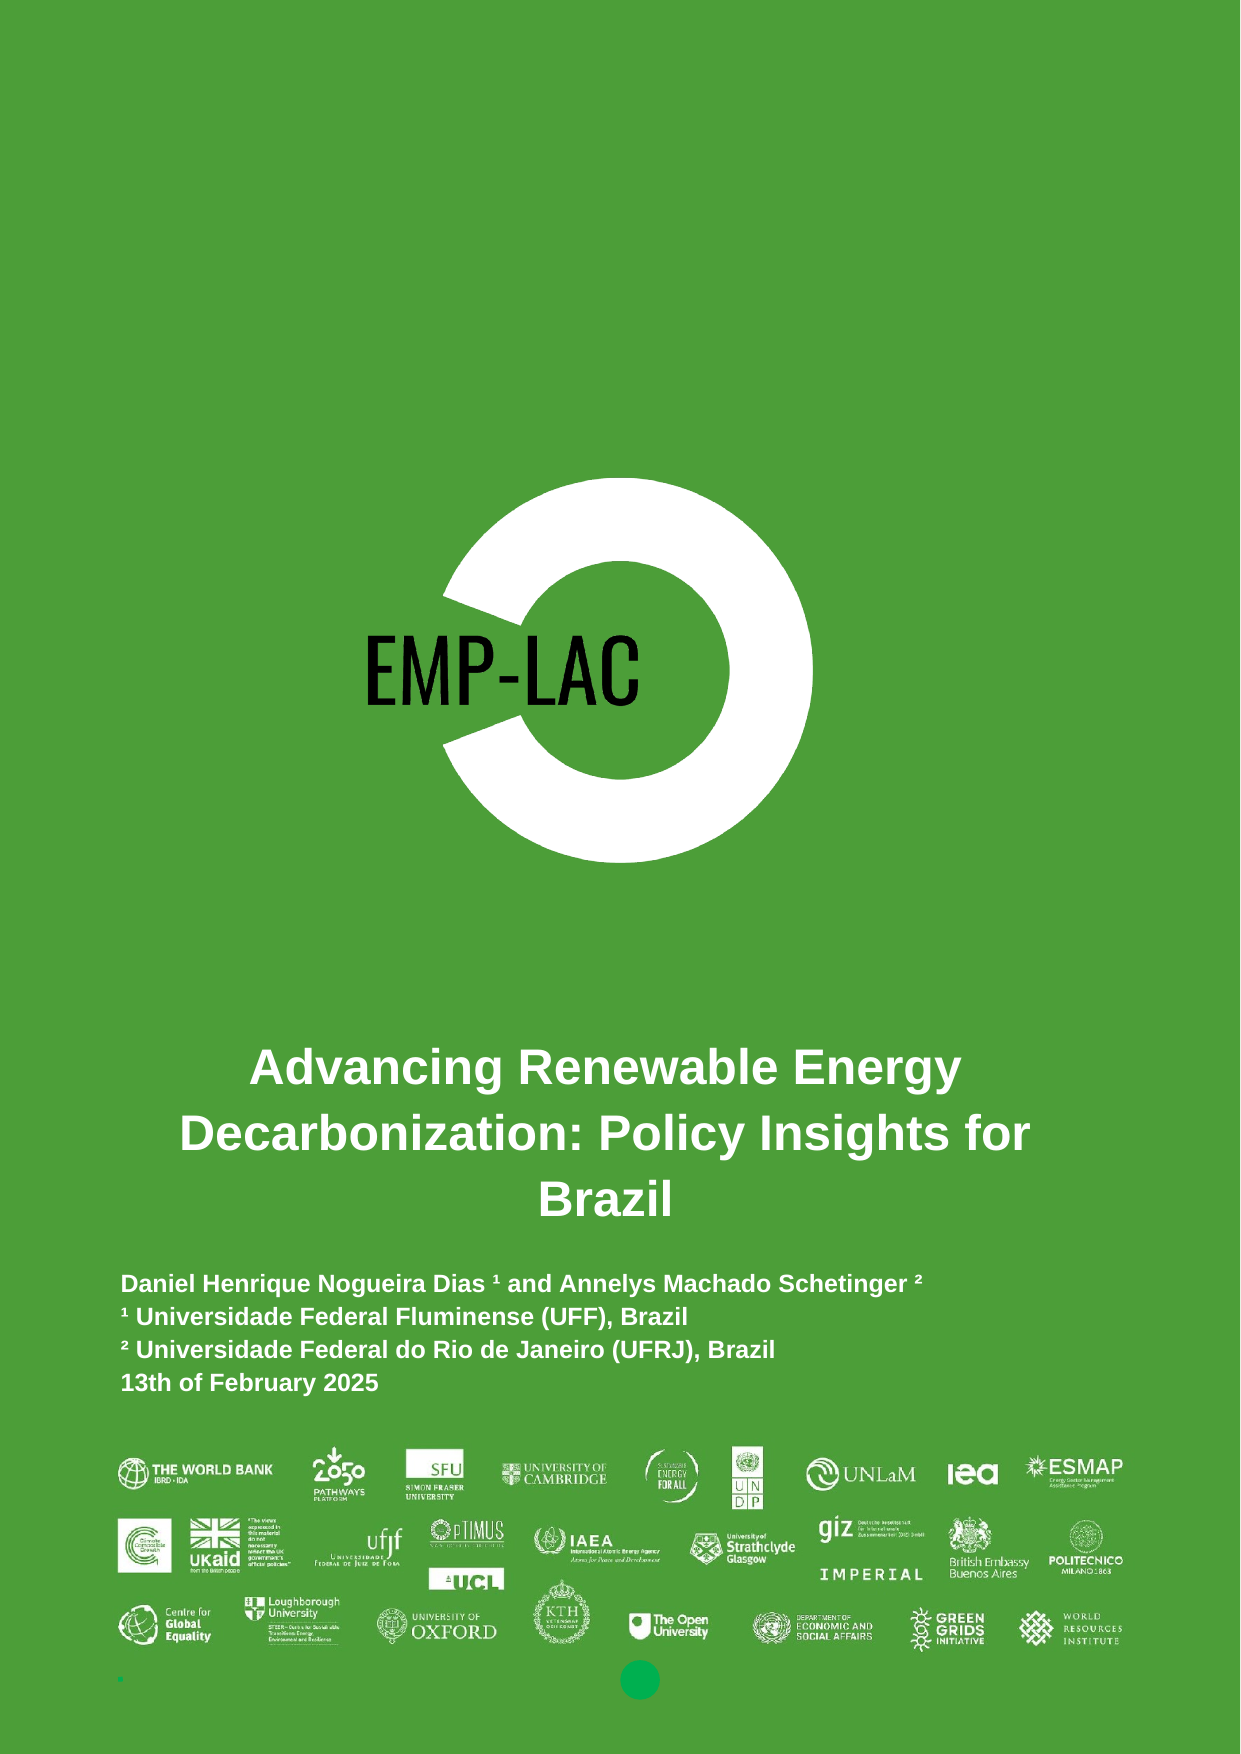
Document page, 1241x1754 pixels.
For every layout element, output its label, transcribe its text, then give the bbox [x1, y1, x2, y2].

text Daniel Henrique Nogueira Dias ¹ and Annelys Machado Schetinger ² [120, 1268, 1090, 1297]
text 13th of February 2025 [91, 1368, 1090, 1396]
picture [0, 0, 1241, 1754]
text ² Universidade Federal do Rio de Janeiro (UFRJ), Brazil [91, 1334, 1090, 1363]
text ¹ Universidade Federal Fluminense (UFF), Brazil [91, 1302, 1090, 1330]
text Advancing Renewable Energy Decarbonization: Policy Insights for Brazil [120, 1037, 1090, 1227]
